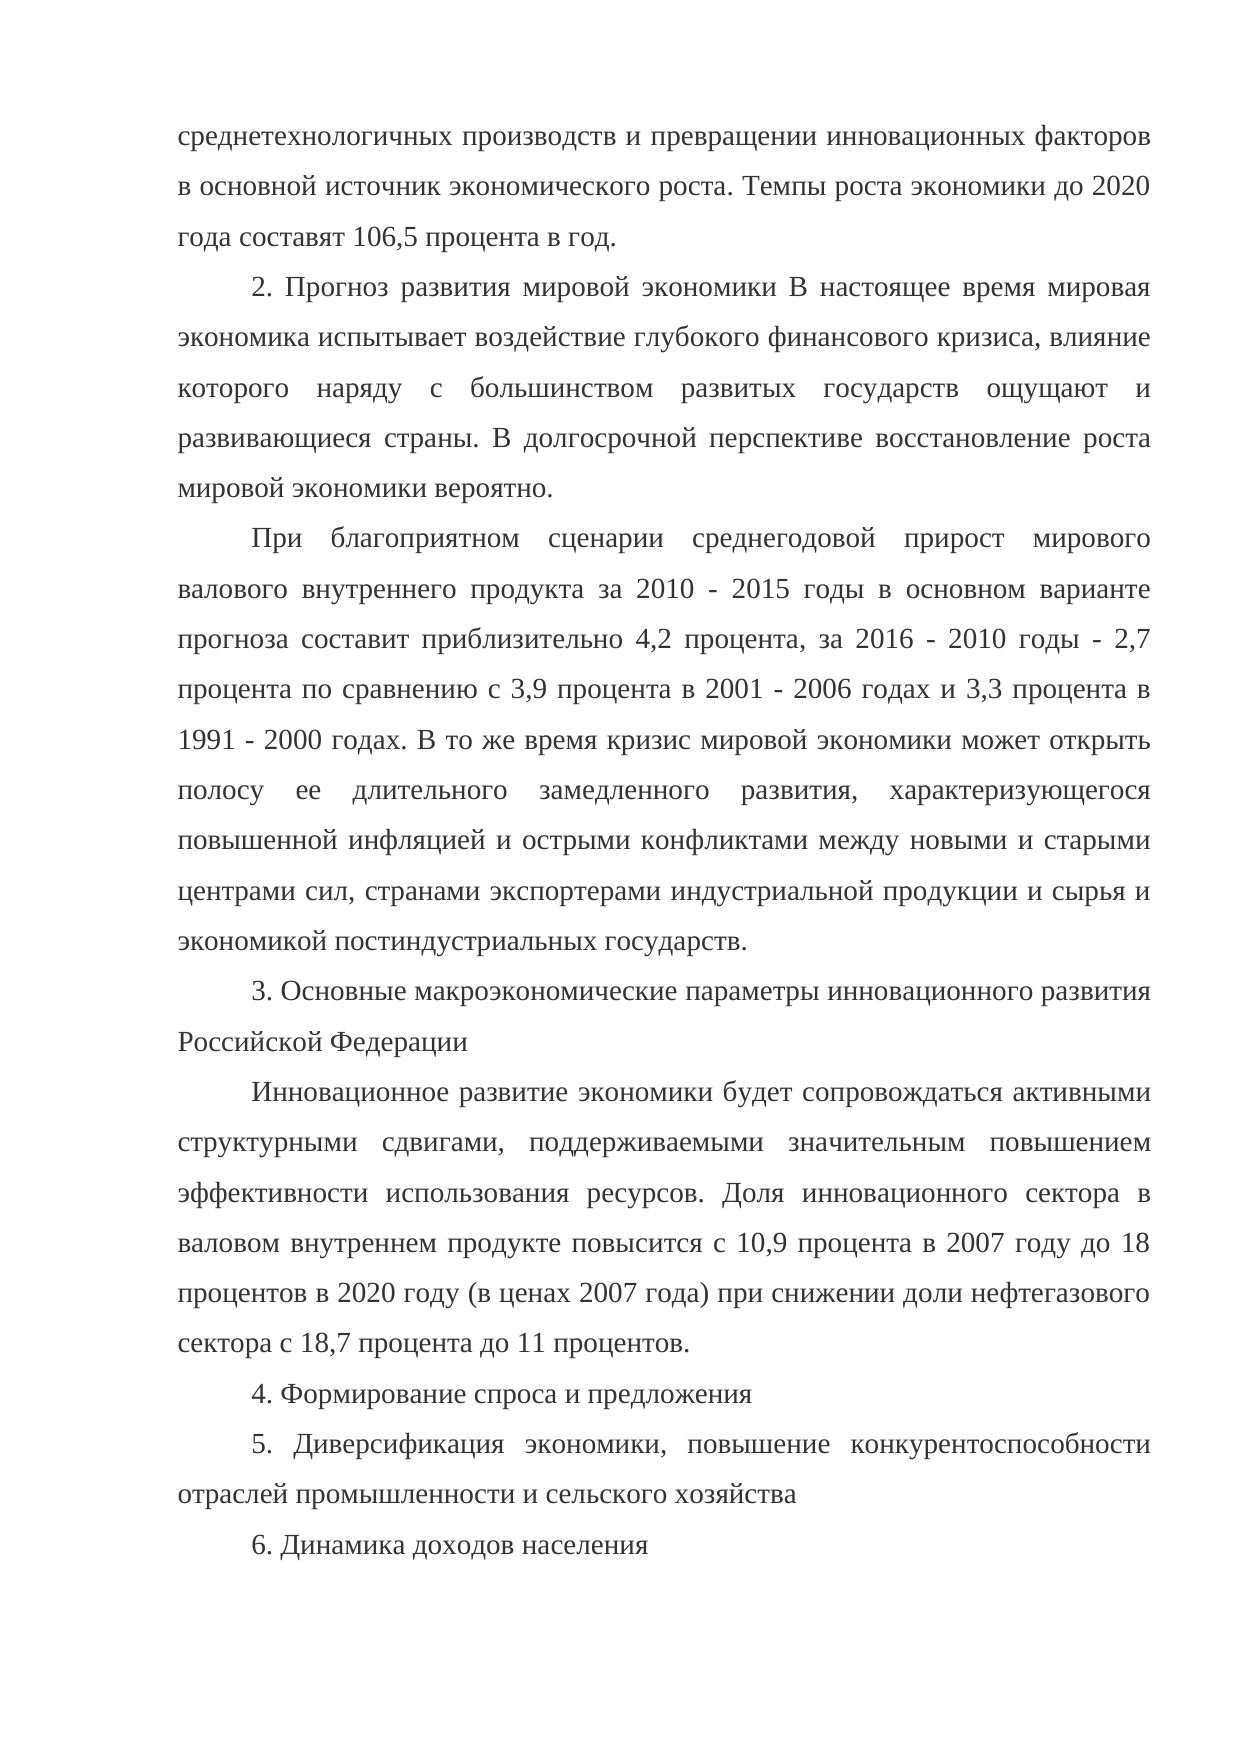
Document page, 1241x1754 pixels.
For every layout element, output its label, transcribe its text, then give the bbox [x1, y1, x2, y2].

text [177, 118, 1152, 252]
text 2. Прогноз развития мировой экономики В настоящее время мировая экономика испытывает воздействие глубокого финансового кризиса, влияние которого наряду с большинством развитых государств ощущают и развивающиеся страны. В долгосрочной перспективе восстановление роста мировой экономики вероятно. [177, 269, 1152, 504]
text 3. Основные макроэкономические параметры инновационного развития Российской Федерации [177, 973, 1152, 1057]
text 4. Формирование спроса и предложения [177, 1376, 1152, 1409]
text 6. Динамика доходов населения [177, 1527, 1152, 1560]
text 5. Диверсификация экономики, повышение конкурентоспособности отраслей промышленности и сельского хозяйства [177, 1426, 1152, 1510]
text Инновационное развитие экономики будет сопровождаться активными структурными сдвигами, поддерживаемыми значительным повышением эффективности использования ресурсов. Доля инновационного сектора в валовом внутреннем продукте повысится с 10,9 процента в 2007 году до 18 процентов в 2020 году (в ценах 2007 года) при снижении доли нефтегазового сектора с 18,7 процента до 11 процентов. [177, 1074, 1152, 1359]
text При благоприятном сценарии среднегодовой прирост мирового валового внутреннего продукта за 2010 - 2015 годы в основном варианте прогноза составит приблизительно 4,2 процента, за 2016 - 2010 годы - 2,7 процента по сравнению с 3,9 процента в 2001 - 2006 годах и 3,3 процента в 1991 - 2000 годах. В то же время кризис мировой экономики может открыть полосу ее длительного замедленного развития, характеризующегося повышенной инфляцией и острыми конфликтами между новыми и старыми центрами сил, странами экспортерами индустриальной продукции и сырья и экономикой постиндустриальных государств. [177, 521, 1152, 957]
